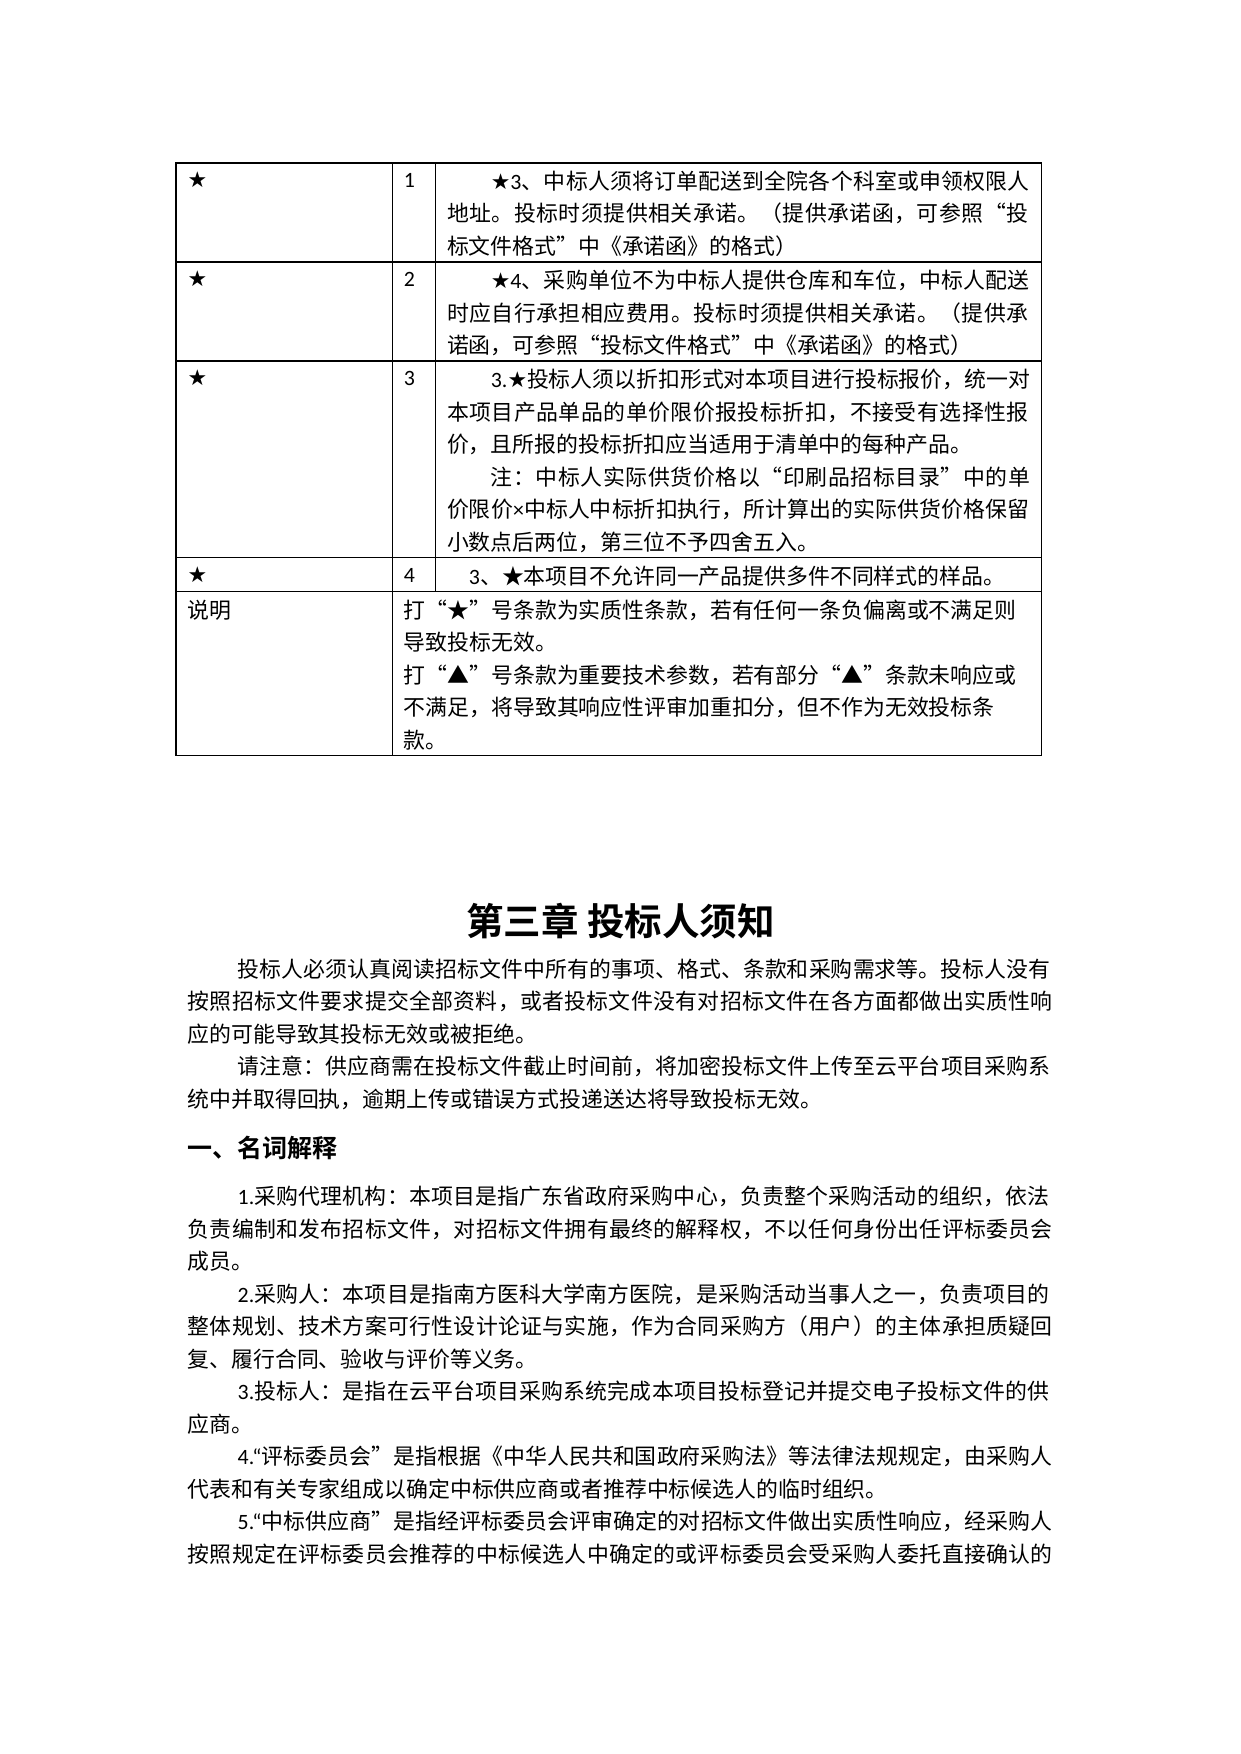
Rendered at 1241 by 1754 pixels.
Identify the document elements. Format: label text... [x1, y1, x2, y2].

text 4.“评标委员会”是指根据《中华人民共和国政府采购法》等法律法规规定，由采购人代表和有关专家组成以确定中标供应商或者推荐中标候选人的临时组织。 [187, 1439, 1053, 1504]
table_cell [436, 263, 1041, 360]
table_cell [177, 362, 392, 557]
text 2.采购人：本项目是指南方医科大学南方医院，是采购活动当事人之一，负责项目的整体规划、技术方案可行性设计论证与实施，作为合同采购方（用户）的主体承担质疑回复、履行合同、验收与评价等义务。 [187, 1276, 1053, 1374]
text 1.采购代理机构：本项目是指广东省政府采购中心，负责整个采购活动的组织，依法负责编制和发布招标文件，对招标文件拥有最终的解释权，不以任何身份出任评标委员会成员。 [187, 1179, 1053, 1276]
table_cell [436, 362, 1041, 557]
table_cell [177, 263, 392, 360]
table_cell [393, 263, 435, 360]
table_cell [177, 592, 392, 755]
text 投标人必须认真阅读招标文件中所有的事项、格式、条款和采购需求等。投标人没有按照招标文件要求提交全部资料，或者投标文件没有对招标文件在各方面都做出实质性响应的可能导致其投标无效或被拒绝。 [187, 951, 1053, 1049]
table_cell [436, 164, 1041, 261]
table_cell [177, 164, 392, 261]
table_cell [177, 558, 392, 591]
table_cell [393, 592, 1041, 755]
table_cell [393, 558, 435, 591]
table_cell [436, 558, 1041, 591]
text 第三章 投标人须知 [187, 886, 1053, 951]
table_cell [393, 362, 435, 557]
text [187, 1504, 1053, 1569]
text 请注意：供应商需在投标文件截止时间前，将加密投标文件上传至云平台项目采购系统中并取得回执，逾期上传或错误方式投递送达将导致投标无效。 [187, 1049, 1053, 1114]
text 一、名词解释 [187, 1114, 1053, 1179]
text 3.投标人：是指在云平台项目采购系统完成本项目投标登记并提交电子投标文件的供应商。 [187, 1374, 1053, 1439]
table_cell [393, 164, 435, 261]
